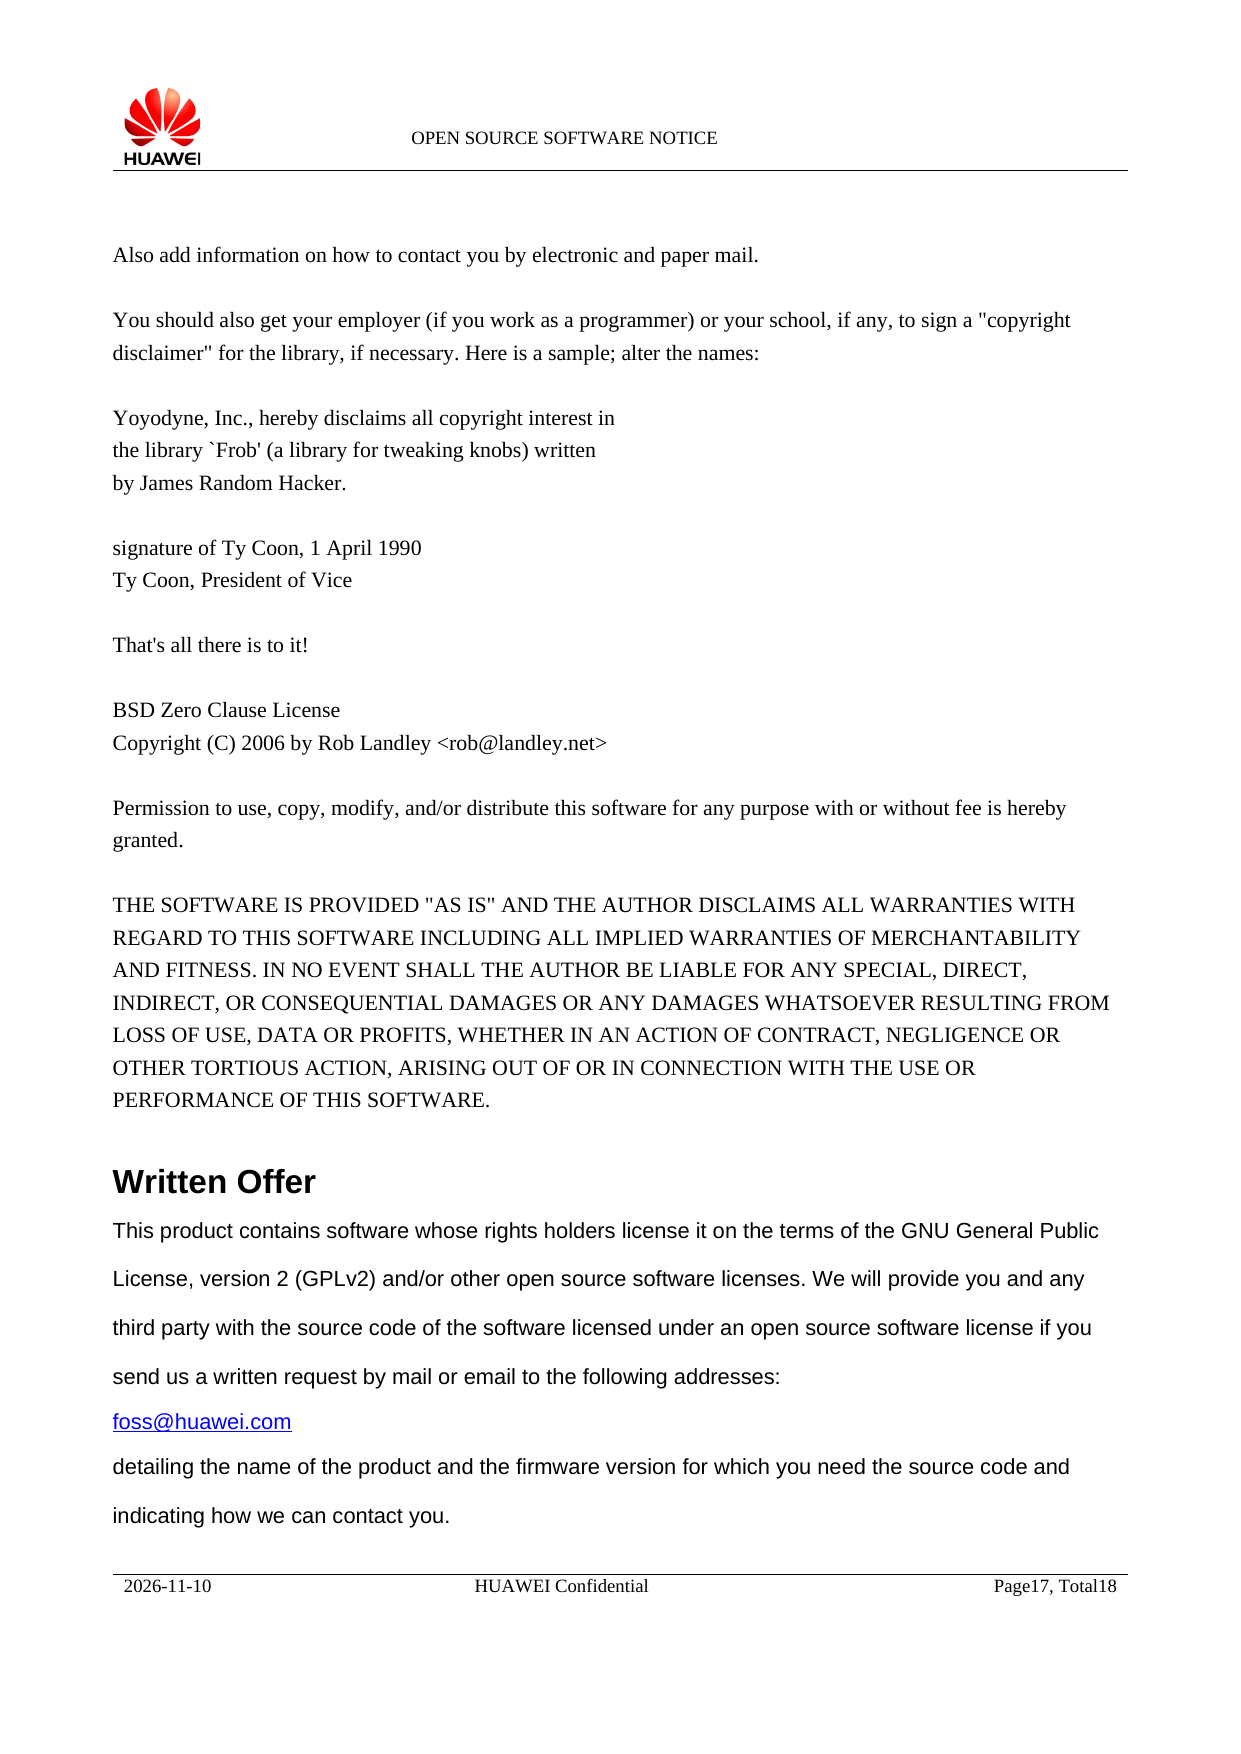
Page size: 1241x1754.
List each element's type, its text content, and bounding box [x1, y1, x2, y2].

text This product contains software whose rights holders license it on the terms of the GNU General Public License, version 2 (GPLv2) and/or other open source software licenses. We will provide you and any third party with the source code of the software licensed under an open source software license if you send us a written request by mail or email to the following addresses: [112, 1214, 1128, 1393]
text foss@huawei.com [112, 1405, 1128, 1438]
text Written Offer [112, 1149, 1128, 1214]
picture [124, 88, 201, 165]
text detailing the name of the product and the firmware version for which you need the source code and indicating how we can contact you. [112, 1450, 1128, 1532]
